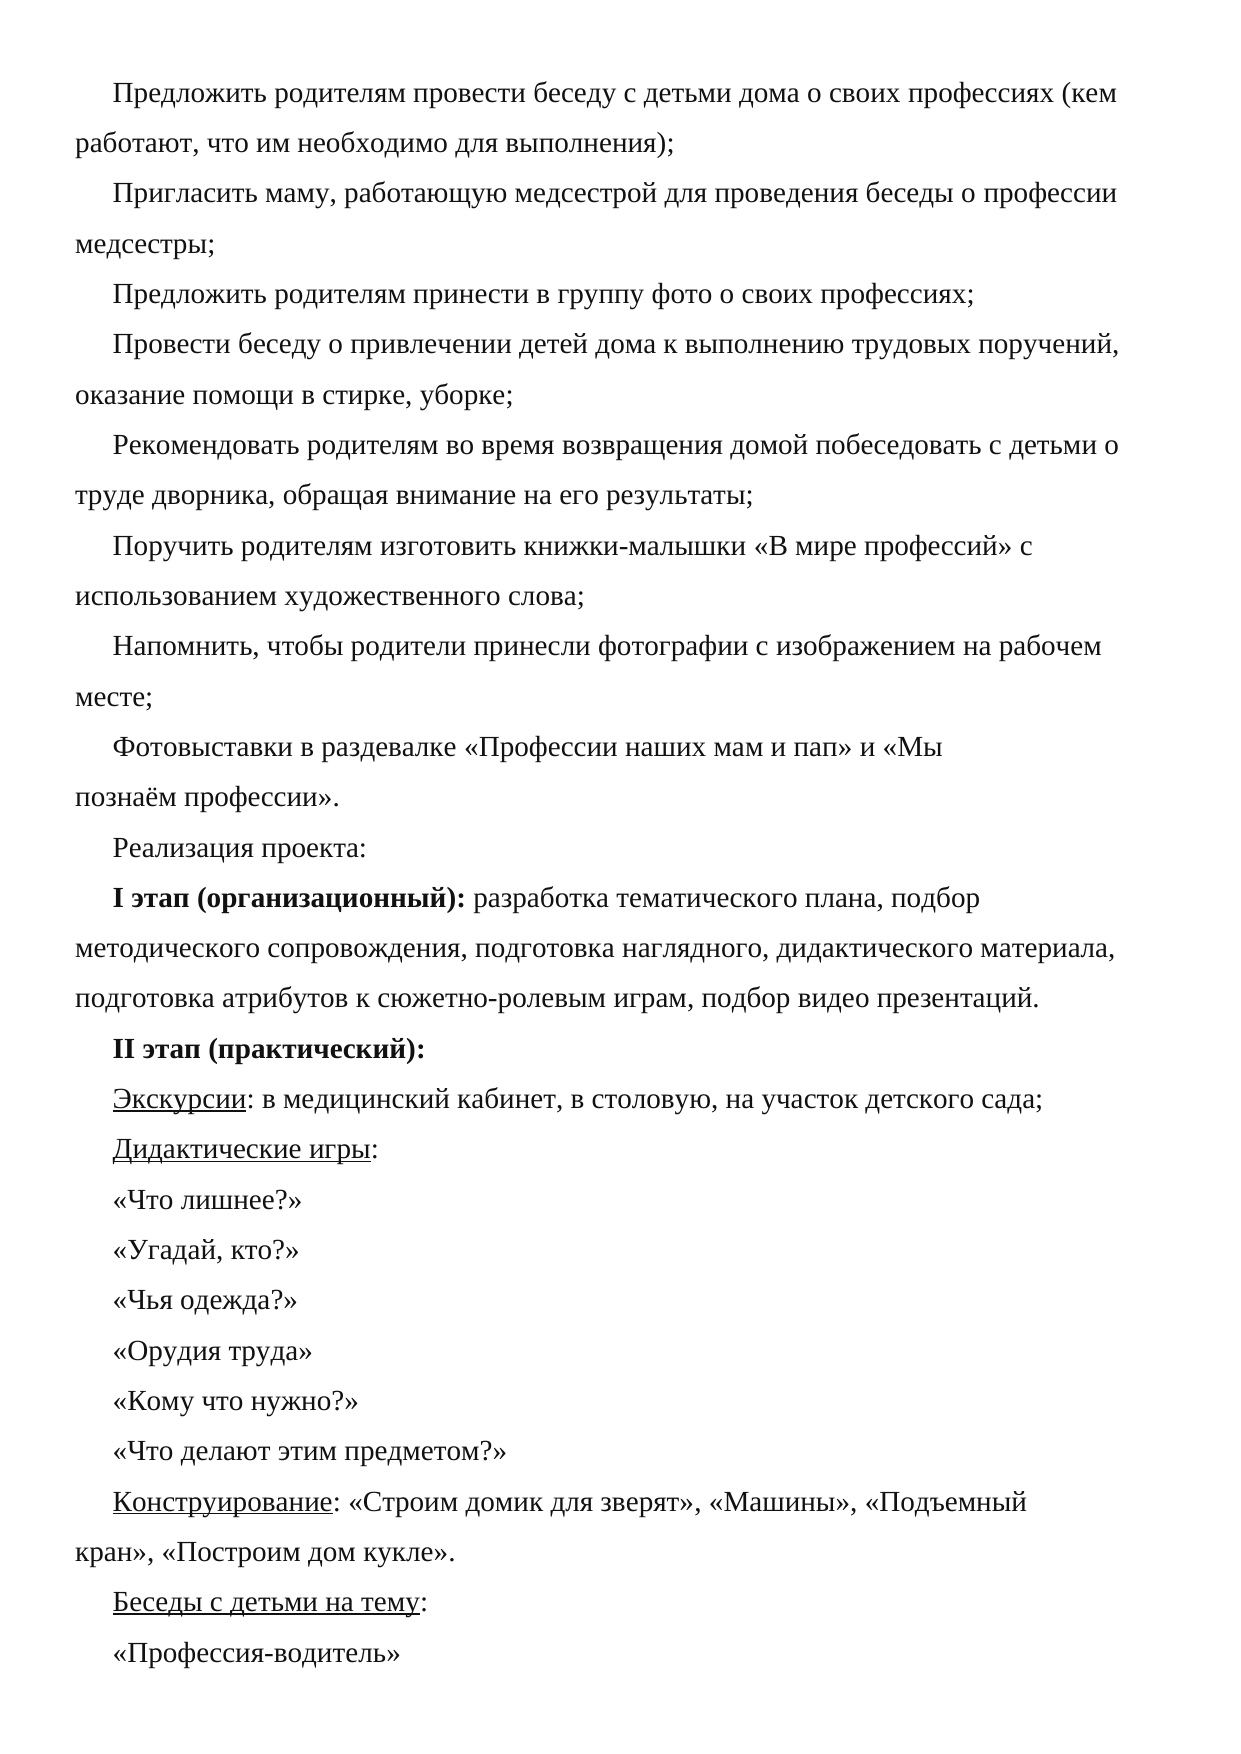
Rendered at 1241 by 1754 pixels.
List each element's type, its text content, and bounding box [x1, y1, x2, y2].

text I этап (организационный): разработка тематического плана, подбор методического сопровождения, подготовка наглядного, дидактического материала, подготовка атрибутов к сюжетно-ролевым играм, подбор видео презентаций. [75, 880, 1165, 1014]
text «Чья одежда?» [75, 1282, 1165, 1316]
text Предложить родителям принести в группу фото о своих профессиях; [75, 276, 1165, 310]
text Пригласить маму, работающую медсестрой для проведения беседы о профессии медсестры; [75, 176, 1165, 259]
text Беседы с детьми на тему: [75, 1584, 1165, 1618]
text Предложить родителям провести беседу с детьми дома о своих профессиях (кем работают, что им необходимо для выполнения); [75, 75, 1165, 159]
text Фотовыставки в раздевалке «Профессии наших мам и пап» и «Мы познаём профессии». [75, 729, 1165, 813]
text Дидактические игры: [75, 1132, 1165, 1165]
text «Что лишнее?» [75, 1182, 1165, 1215]
text Рекомендовать родителям во время возвращения домой побеседовать с детьми о труде дворника, обращая внимание на его результаты; [75, 427, 1165, 511]
text Напомнить, чтобы родители принесли фотографии с изображением на рабочем месте; [75, 628, 1165, 712]
text Поручить родителям изготовить книжки-малышки «В мире профессий» с использованием художественного слова; [75, 528, 1165, 612]
text «Угадай, кто?» [75, 1232, 1165, 1266]
text Экскурсии: в медицинский кабинет, в столовую, на участок детского сада; [75, 1081, 1165, 1115]
text «Что делают этим предметом?» [75, 1433, 1165, 1467]
text «Кому что нужно?» [75, 1383, 1165, 1417]
text Реализация проекта: [75, 830, 1165, 863]
text II этап (практический): [75, 1031, 1165, 1064]
text «Профессия-водитель» [75, 1635, 1165, 1668]
text Провести беседу о привлечении детей дома к выполнению трудовых поручений, оказание помощи в стирке, уборке; [75, 327, 1165, 410]
text Конструирование: «Строим домик для зверят», «Машины», «Подъемный кран», «Построим дом кукле». [75, 1484, 1165, 1568]
text «Орудия труда» [75, 1333, 1165, 1366]
